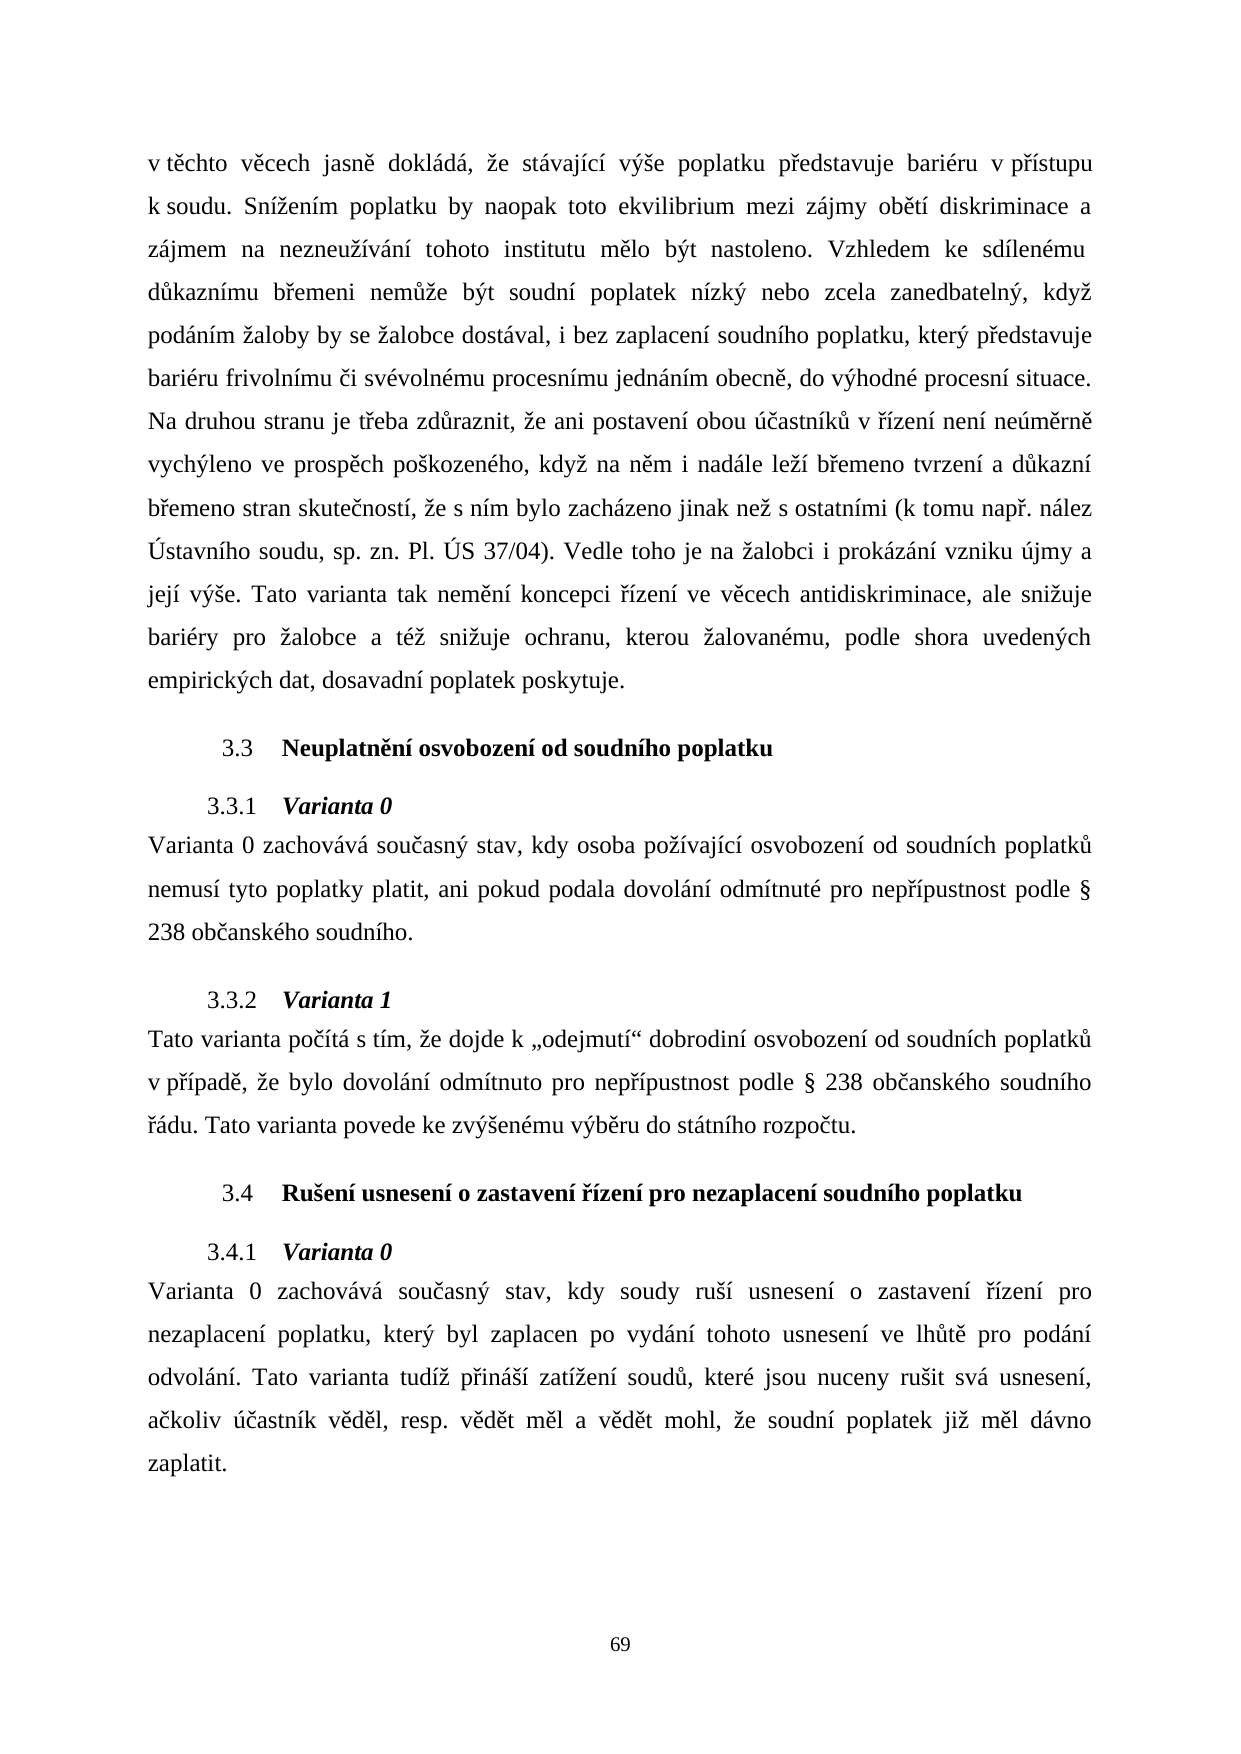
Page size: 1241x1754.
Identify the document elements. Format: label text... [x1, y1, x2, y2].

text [148, 148, 1093, 694]
subtitle Varianta 0 [207, 1237, 1093, 1265]
text Varianta 0 zachovává současný stav, kdy soudy ruší usnesení o zastavení řízení pro nezaplacení poplatku, který byl zaplacen po vydání tohoto usnesení ve lhůtě pro podání odvolání. Tato varianta tudíž přináší zatížení soudů, které jsou nuceny rušit svá usnesení, ačkoliv účastník věděl, resp. vědět měl a vědět mohl, že soudní poplatek již měl dávno zaplatit. [148, 1276, 1093, 1477]
subtitle Varianta 0 [207, 791, 1093, 820]
subtitle Rušení usnesení o zastavení řízení pro nezaplacení soudního poplatku [222, 1178, 1093, 1207]
subtitle Neuplatnění osvobození od soudního poplatku [222, 733, 1093, 762]
text Tato varianta počítá s tím, že dojde k „odejmutí“ dobrodiní osvobození od soudních poplatků v případě, že bylo dovolání odmítnuto pro nepřípustnost podle § 238 občanského soudního řádu. Tato varianta povede ke zvýšenému výběru do státního rozpočtu. [148, 1024, 1093, 1139]
text Varianta 0 zachovává současný stav, kdy osoba požívající osvobození od soudních poplatků nemusí tyto poplatky platit, ani pokud podala dovolání odmítnuté pro nepřípustnost podle § 238 občanského soudního. [148, 831, 1093, 946]
subtitle Varianta 1 [207, 985, 1093, 1014]
